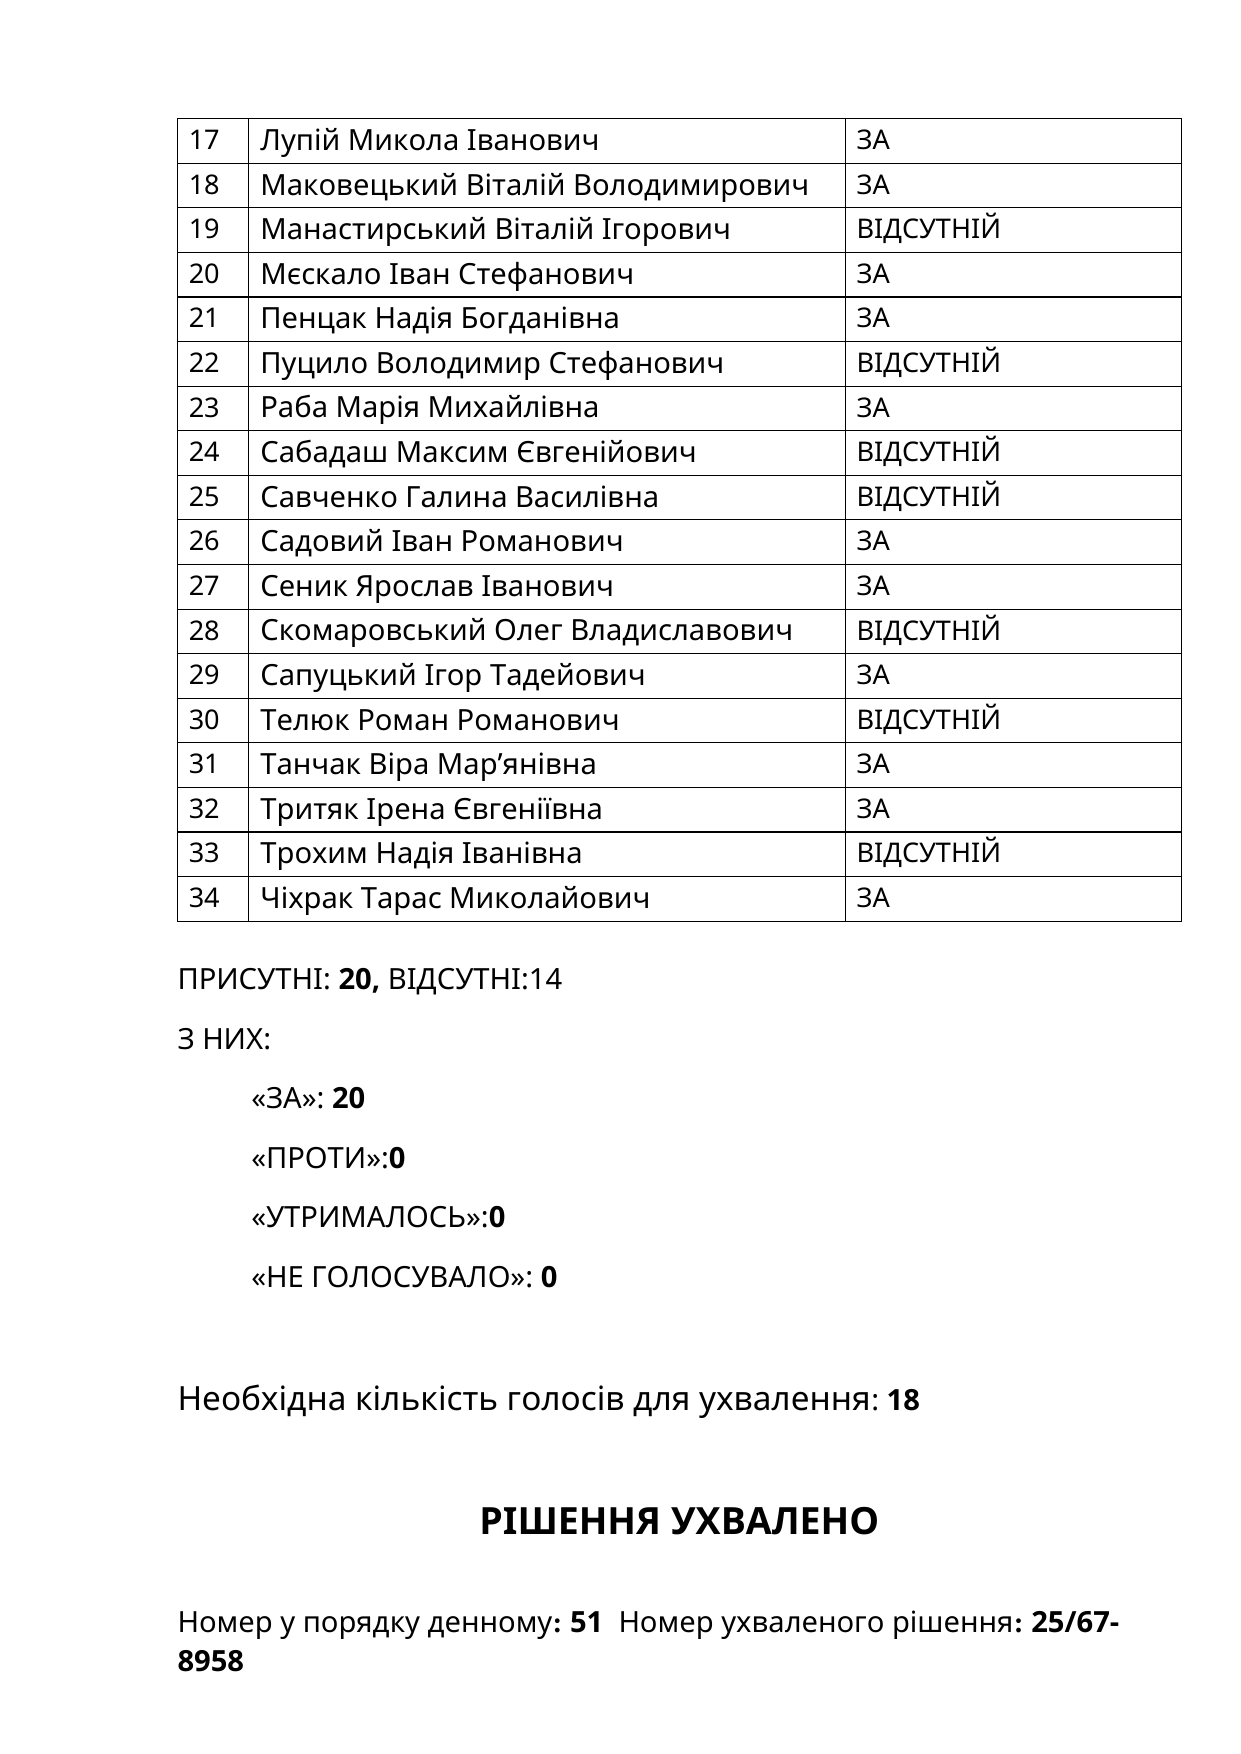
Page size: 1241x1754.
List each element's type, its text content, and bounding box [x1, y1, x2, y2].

text «УТРИМАЛОСЬ»:0 [177, 1196, 1181, 1236]
table_cell ЗА [846, 743, 1181, 787]
table_cell ВІДСУТНІЙ [846, 431, 1181, 475]
text Необхідна кількість голосів для ухвалення: 18 [177, 1375, 1181, 1420]
table_cell 25 [178, 476, 248, 519]
table_cell ЗА [846, 565, 1181, 608]
table_cell 18 [178, 164, 248, 207]
table_cell 19 [178, 208, 248, 252]
table_cell Маковецький Віталій Володимирович [249, 164, 845, 207]
table_cell 22 [178, 342, 248, 386]
table_cell Чіхрак Тарас Миколайович [249, 877, 845, 921]
table_cell 24 [178, 431, 248, 475]
table_cell Мєскало Іван Стефанович [249, 253, 845, 296]
table_cell ВІДСУТНІЙ [846, 476, 1181, 519]
table_cell Сабадаш Максим Євгенійович [249, 431, 845, 475]
table_cell 21 [178, 298, 248, 341]
table_cell Савченко Галина Василівна [249, 476, 845, 519]
table_cell 33 [178, 833, 248, 876]
table_cell Лупій Микола Іванович [249, 119, 845, 163]
table_cell Телюк Роман Романович [249, 699, 845, 742]
table_cell 23 [178, 387, 248, 430]
table_cell Садовий Іван Романович [249, 520, 845, 564]
table_cell Раба Марія Михайлівна [249, 387, 845, 430]
text «ЗА»: 20 [177, 1077, 1181, 1117]
table_cell ЗА [846, 788, 1181, 831]
text ПРИСУТНІ: 20, ВІДСУТНІ:14 [177, 958, 1181, 998]
table_cell 27 [178, 565, 248, 608]
table_cell 26 [178, 520, 248, 564]
table_cell 20 [178, 253, 248, 296]
table_cell Манастирський Віталій Ігорович [249, 208, 845, 252]
text «ПРОТИ»:0 [177, 1137, 1181, 1177]
table_cell Пуцило Володимир Стефанович [249, 342, 845, 386]
table_cell ЗА [846, 164, 1181, 207]
table_cell ВІДСУТНІЙ [846, 833, 1181, 876]
table_cell Пенцак Надія Богданівна [249, 298, 845, 341]
table_cell ВІДСУТНІЙ [846, 342, 1181, 386]
table_cell ЗА [846, 877, 1181, 921]
table_cell ВІДСУТНІЙ [846, 208, 1181, 252]
table_cell ВІДСУТНІЙ [846, 699, 1181, 742]
table_cell 29 [178, 654, 248, 698]
table_cell 31 [178, 743, 248, 787]
text «НЕ ГОЛОСУВАЛО»: 0 [177, 1256, 1181, 1296]
table_cell 30 [178, 699, 248, 742]
table_cell ЗА [846, 298, 1181, 341]
table_cell 34 [178, 877, 248, 921]
table_cell Тритяк Ірена Євгеніївна [249, 788, 845, 831]
table_cell ЗА [846, 654, 1181, 698]
table_cell 32 [178, 788, 248, 831]
table_cell ЗА [846, 119, 1181, 163]
table_cell 17 [178, 119, 248, 163]
table_cell Сеник Ярослав Іванович [249, 565, 845, 608]
text РІШЕННЯ УХВАЛЕНО [177, 1494, 1181, 1545]
table_cell ЗА [846, 253, 1181, 296]
table_cell 28 [178, 610, 248, 653]
table_cell Танчак Віра Мар’янівна [249, 743, 845, 787]
table_cell Трохим Надія Іванівна [249, 833, 845, 876]
table_cell Сапуцький Ігор Тадейович [249, 654, 845, 698]
text З НИХ: [177, 1018, 1181, 1058]
table_cell ЗА [846, 387, 1181, 430]
table_cell ВІДСУТНІЙ [846, 610, 1181, 653]
table_cell Скомаровський Олег Владиславович [249, 610, 845, 653]
table_cell ЗА [846, 520, 1181, 564]
